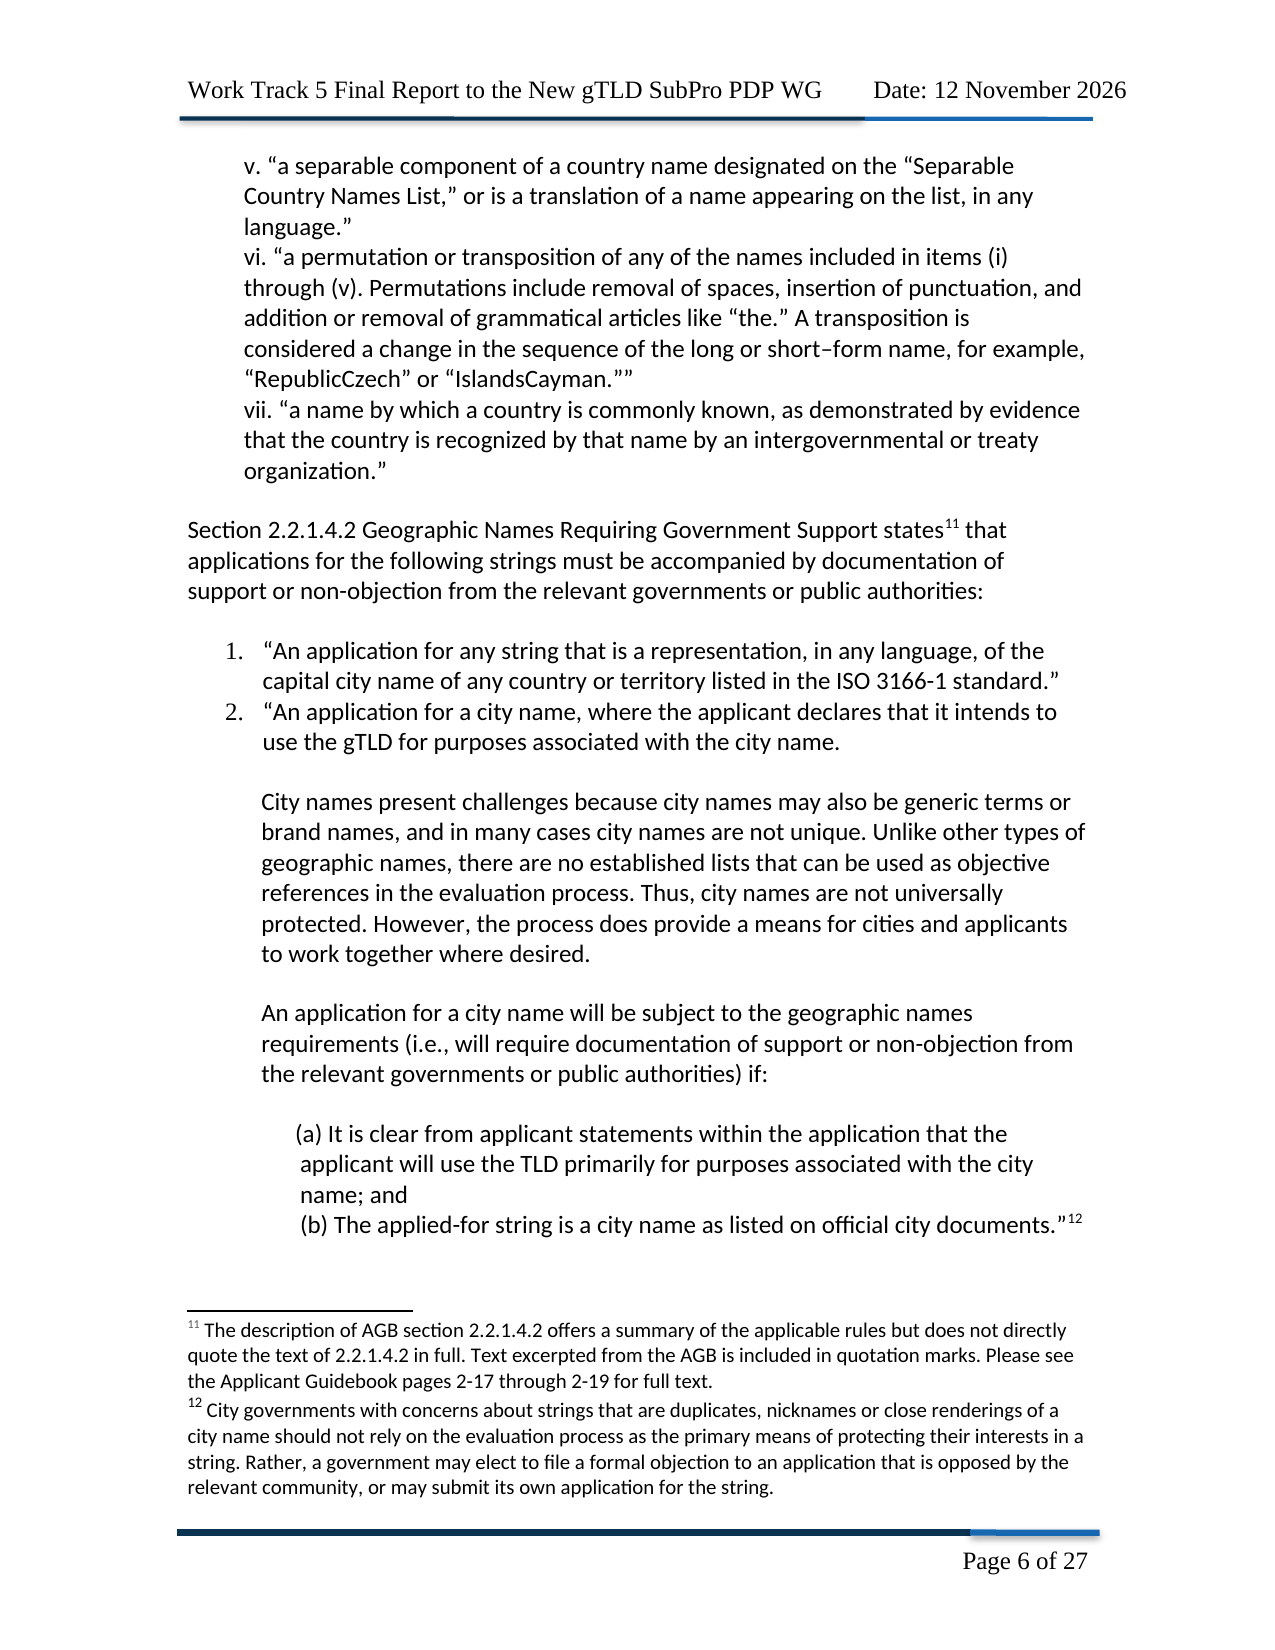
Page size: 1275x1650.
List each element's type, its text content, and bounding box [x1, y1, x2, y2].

list “An application for any string that is a representation, in any language, of the capital city name of any country or territory listed in the ISO 3166-1 standard.” [225, 635, 1088, 696]
text v. “a separable component of a country name designated on the “Separable Country Names List,” or is a translation of a name appearing on the list, in any language.” [243, 150, 1088, 242]
text (a) It is clear from applicant statements within the application that the applicant will use the TLD primarily for purposes associated with the city name; and [262, 1118, 1088, 1209]
text (b) The applied-for string is a city name as listed on official city documents.” [300, 1209, 1088, 1270]
text City names present challenges because city names may also be generic terms or brand names, and in many cases city names are not unique. Unlike other types of geographic names, there are no established lists that can be used as objective references in the evaluation process. Thus, city names are not universally protected. However, the process does provide a means for cities and applicants to work together where desired. [261, 786, 1088, 969]
text vi. “a permutation or transposition of any of the names included in items (i) through (v). Permutations include removal of spaces, insertion of punctuation, and addition or removal of grammatical articles like “the.” A transposition is considered a change in the sequence of the long or short–form name, for example, “RepublicCzech” or “IslandsCayman.”” [243, 242, 1088, 394]
text Section 2.2.1.4.2 Geographic Names Requiring Government Support states that applications for the following strings must be accompanied by documentation of support or non-objection from the relevant governments or public authorities: [187, 514, 1088, 606]
list “An application for a city name, where the applicant declares that it intends to use the gTLD for purposes associated with the city name. [225, 696, 1088, 757]
text An application for a city name will be subject to the geographic names requirements (i.e., will require documentation of support or non-objection from the relevant governments or public authorities) if: [261, 997, 1088, 1089]
text vii. “a name by which a country is commonly known, as demonstrated by evidence that the country is recognized by that name by an intergovernmental or treaty organization.” [243, 394, 1088, 486]
